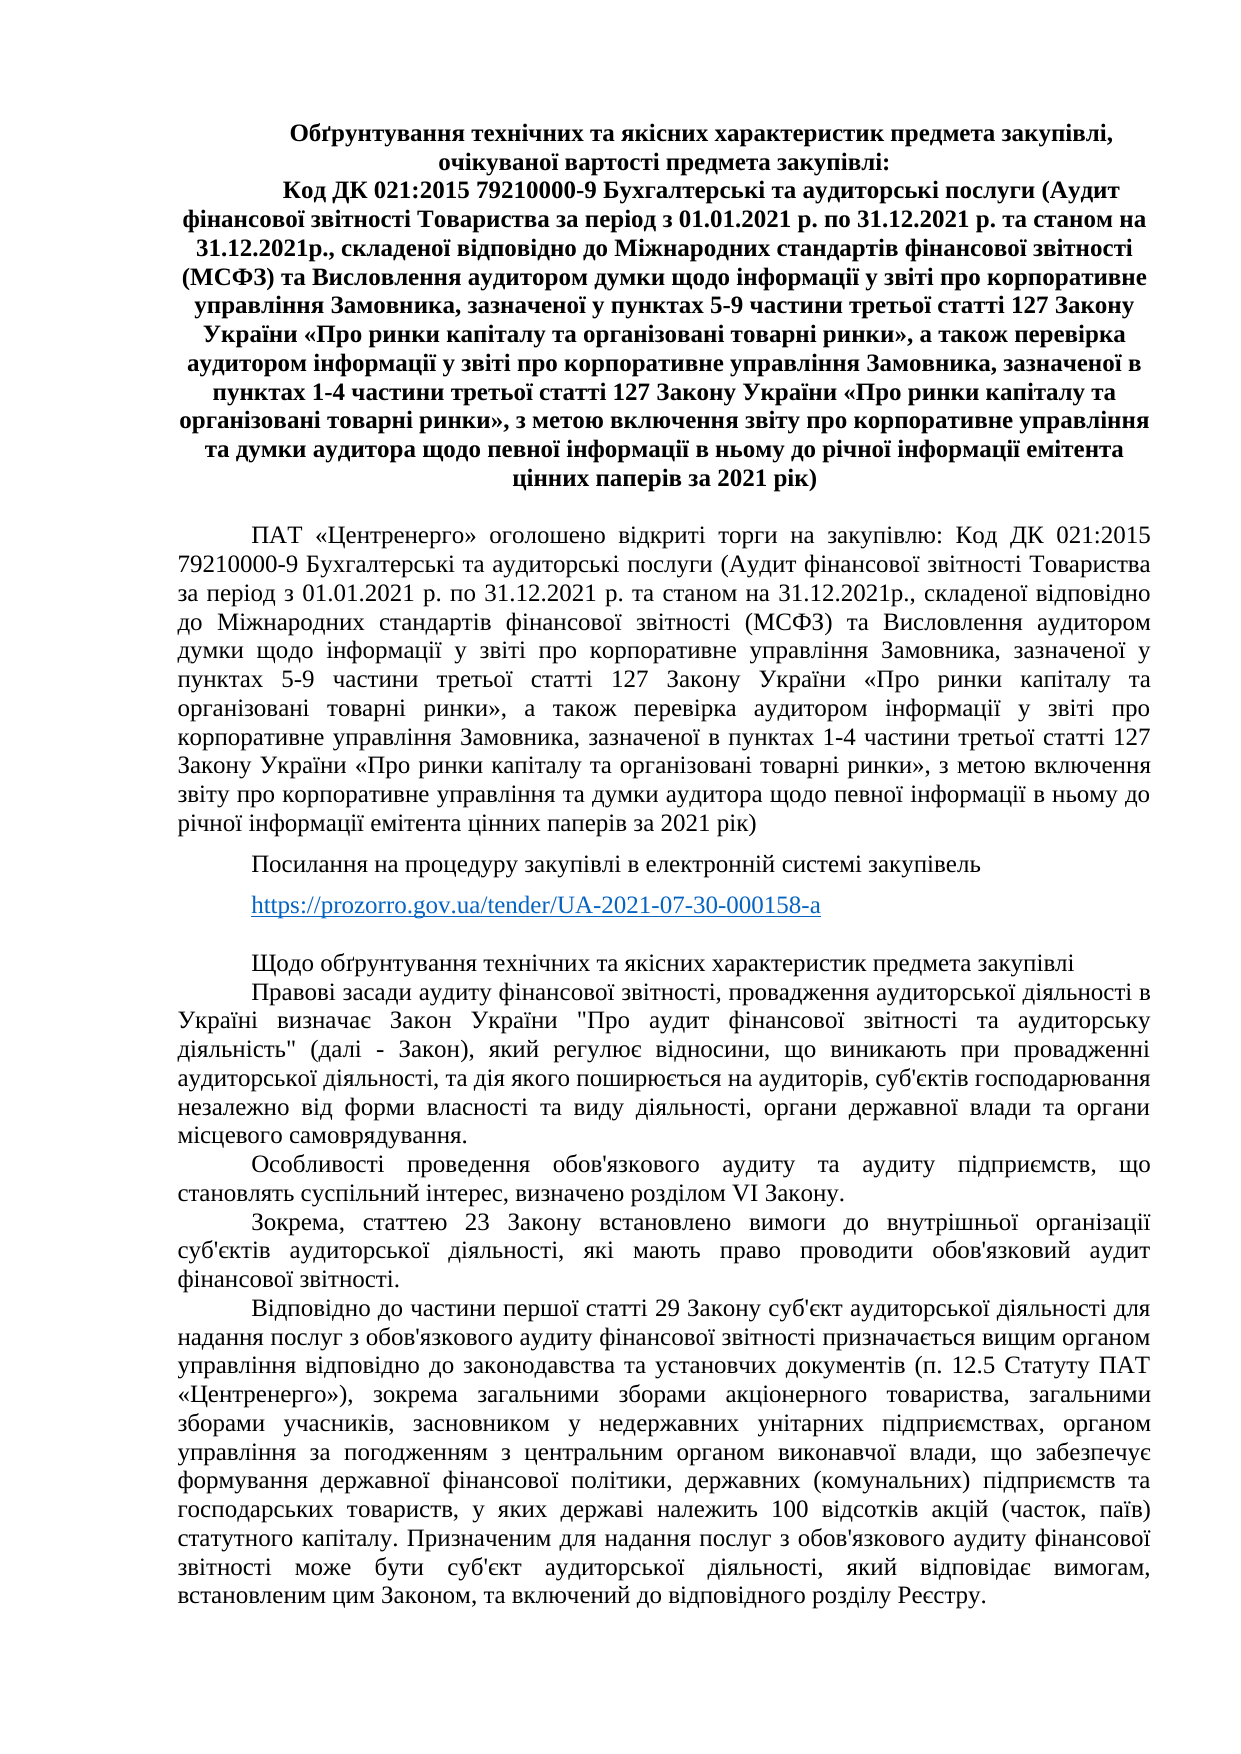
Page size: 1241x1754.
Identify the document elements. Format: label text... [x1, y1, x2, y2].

text Правові засади аудиту фінансової звітності, провадження аудиторської діяльності в Україні визначає Закон України "Про аудит фінансової звітності та аудиторську діяльність" (далі - Закон), який регулює відносини, що виникають при провадженні аудиторської діяльності, та дія якого поширюється на аудиторів, суб'єктів господарювання незалежно від форми власності та виду діяльності, органи державної влади та органи місцевого самоврядування. [177, 977, 1152, 1149]
text ПАТ «Центренерго» оголошено відкриті торги на закупівлю: Код ДК 021:2015 79210000-9 Бухгалтерські та аудиторські послуги (Аудит фінансової звітності Товариства за період з 01.01.2021 р. по 31.12.2021 р. та станом на 31.12.2021р., складеної відповідно до Міжнародних стандартів фінансової звітності (МСФЗ) та Висловлення аудитором думки щодо інформації у звіті про корпоративне управління Замовника, зазначеної у пунктах 5-9 частини третьої статті 127 Закону України «Про ринки капіталу та організовані товарні ринки», а також перевірка аудитором інформації у звіті про корпоративне управління Замовника, зазначеної в пунктах 1-4 частини третьої статті 127 Закону України «Про ринки капіталу та організовані товарні ринки», з метою включення звіту про корпоративне управління та думки аудитора щодо певної інформації в ньому до річної інформації емітента цінних паперів за 2021 рік) [177, 521, 1152, 837]
text https://prozorro.gov.ua/tender/UA-2021-07-30-000158-a [177, 891, 1152, 919]
text Посилання на процедуру закупівлі в електронній системі закупівель [177, 849, 1152, 878]
text Відповідно до частини першої статті 29 Закону суб'єкт аудиторської діяльності для надання послуг з обов'язкового аудиту фінансової звітності призначається вищим органом управління відповідно до законодавства та установчих документів (п. 12.5 Статуту ПАТ «Центренерго»), зокрема загальними зборами акціонерного товариства, загальними зборами учасників, засновником у недержавних унітарних підприємствах, органом управління за погодженням з центральним органом виконавчої влади, що забезпечує формування державної фінансової політики, державних (комунальних) підприємств та господарських товариств, у яких державі належить 100 відсотків акцій (часток, паїв) статутного капіталу. Призначеним для надання послуг з обов'язкового аудиту фінансової звітності може бути суб'єкт аудиторської діяльності, який відповідає вимогам, встановленим цим Законом, та включений до відповідного розділу Реєстру. [177, 1293, 1152, 1609]
text Код ДК 021:2015 79210000-9 Бухгалтерські та аудиторські послуги (Аудит фінансової звітності Товариства за період з 01.01.2021 р. по 31.12.2021 р. та станом на 31.12.2021р., складеної відповідно до Міжнародних стандартів фінансової звітності (МСФЗ) та Висловлення аудитором думки щодо інформації у звіті про корпоративне управління Замовника, зазначеної у пунктах 5-9 частини третьої статті 127 Закону України «Про ринки капіталу та організовані товарні ринки», а також перевірка аудитором інформації у звіті про корпоративне управління Замовника, зазначеної в пунктах 1-4 частини третьої статті 127 Закону України «Про ринки капіталу та організовані товарні ринки», з метою включення звіту про корпоративне управління та думки аудитора щодо певної інформації в ньому до річної інформації емітента цінних паперів за 2021 рік) [177, 176, 1152, 492]
text Зокрема, статтею 23 Закону встановлено вимоги до внутрішньої організації суб'єктів аудиторської діяльності, які мають право проводити обов'язковий аудит фінансової звітності. [177, 1207, 1152, 1293]
text Особливості проведення обов'язкового аудиту та аудиту підприємств, що становлять суспільний інтерес, визначено розділом VI Закону. [177, 1149, 1152, 1207]
text Щодо обґрунтування технічних та якісних характеристик предмета закупівлі [177, 948, 1152, 977]
text Обґрунтування технічних та якісних характеристик предмета закупівлі, очікуваної вартості предмета закупівлі: [177, 118, 1152, 176]
